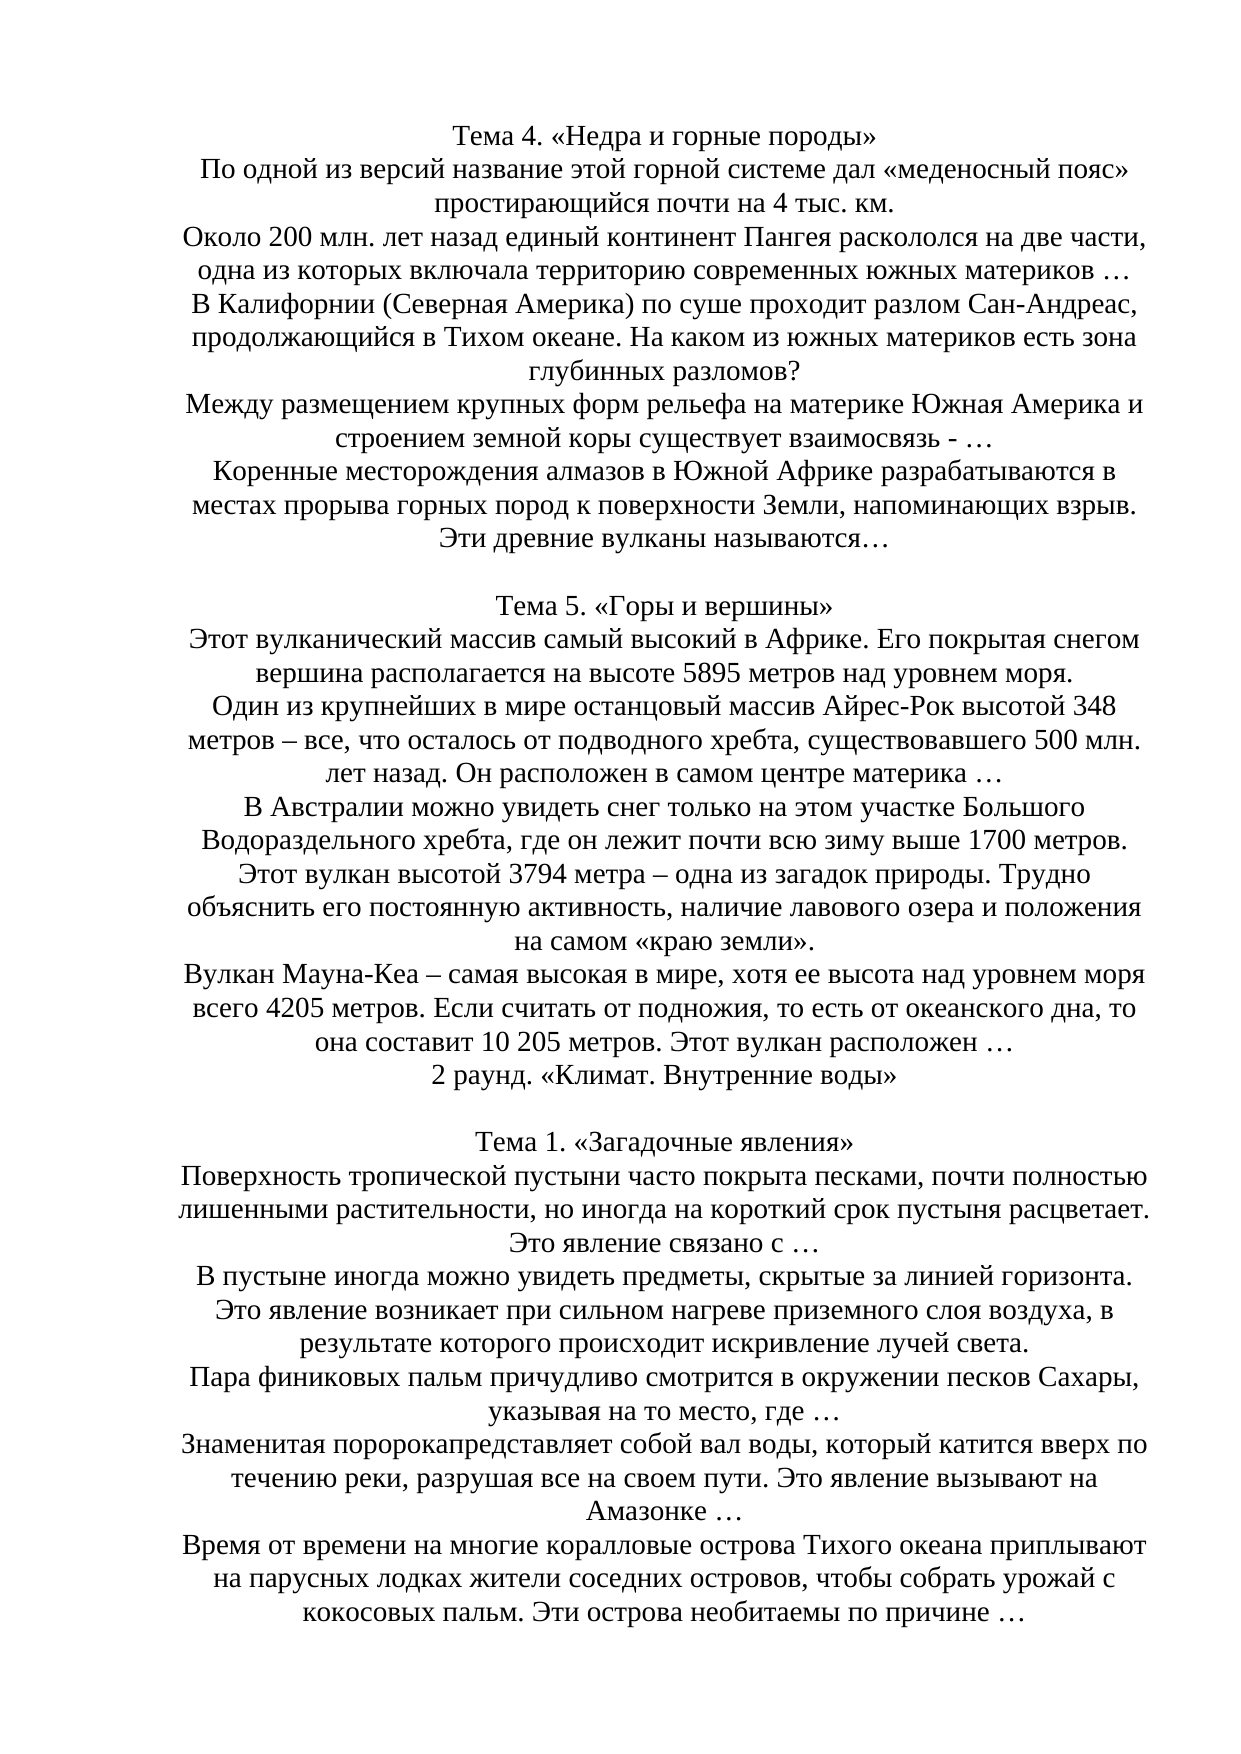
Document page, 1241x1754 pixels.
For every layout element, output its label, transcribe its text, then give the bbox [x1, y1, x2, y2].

text Этот вулканический массив самый высокий в Африке. Его покрытая снегом вершина располагается на высоте 5895 метров над уровнем моря. [177, 621, 1152, 688]
text Между размещением крупных форм рельефа на материке Южная Америка и строением земной коры существует взаимосвязь - … [177, 386, 1152, 453]
text Поверхность тропической пустыни часто покрыта песками, почти полностью лишенными растительности, но иногда на короткий срок пустыня расцветает. Это явление связано с … [177, 1158, 1152, 1258]
text Тема 1. «Загадочные явления» [177, 1124, 1152, 1158]
text 2 раунд. «Климат. Внутренние воды» [177, 1057, 1152, 1091]
text Тема 4. «Недра и горные породы» [177, 118, 1152, 152]
text По одной из версий название этой горной системе дал «меденосный пояс» простирающийся почти на 4 тыс. км. [177, 152, 1152, 219]
text В пустыне иногда можно увидеть предметы, скрытые за линией горизонта. Это явление возникает при сильном нагреве приземного слоя воздуха, в результате которого происходит искривление лучей света. [177, 1258, 1152, 1359]
text Знаменитая поророкапредставляет собой вал воды, который катится вверх по течению реки, разрушая все на своем пути. Это явление вызывают на Амазонке … [177, 1426, 1152, 1527]
text Один из крупнейших в мире останцовый массив Айрес-Рок высотой 348 метров – все, что осталось от подводного хребта, существовавшего 500 млн. лет назад. Он расположен в самом центре материка … [177, 688, 1152, 789]
text Тема 5. «Горы и вершины» [177, 588, 1152, 621]
text Этот вулкан высотой 3794 метра – одна из загадок природы. Трудно объяснить его постоянную активность, наличие лавового озера и положения на самом «краю земли». [177, 856, 1152, 957]
text В Калифорнии (Северная Америка) по суше проходит разлом Сан-Андреас, продолжающийся в Тихом океане. На каком из южных материков есть зона глубинных разломов? [177, 286, 1152, 386]
text В Австралии можно увидеть снег только на этом участке Большого Водораздельного хребта, где он лежит почти всю зиму выше 1700 метров. [177, 789, 1152, 856]
text Коренные месторождения алмазов в Южной Африке разрабатываются в местах прорыва горных пород к поверхности Земли, напоминающих взрыв. Эти древние вулканы называются… [177, 453, 1152, 554]
text Вулкан Мауна-Кеа – самая высокая в мире, хотя ее высота над уровнем моря всего 4205 метров. Если считать от подножия, то есть от океанского дна, то она составит 10 205 метров. Этот вулкан расположен … [177, 957, 1152, 1057]
text Время от времени на многие коралловые острова Тихого океана приплывают на парусных лодках жители соседних островов, чтобы собрать урожай с кокосовых пальм. Эти острова необитаемы по причине … [177, 1527, 1152, 1627]
text Около 200 млн. лет назад единый континент Пангея раскололся на две части, одна из которых включала территорию современных южных материков … [177, 219, 1152, 286]
text Пара финиковых пальм причудливо смотрится в окружении песков Сахары, указывая на то место, где … [177, 1359, 1152, 1426]
